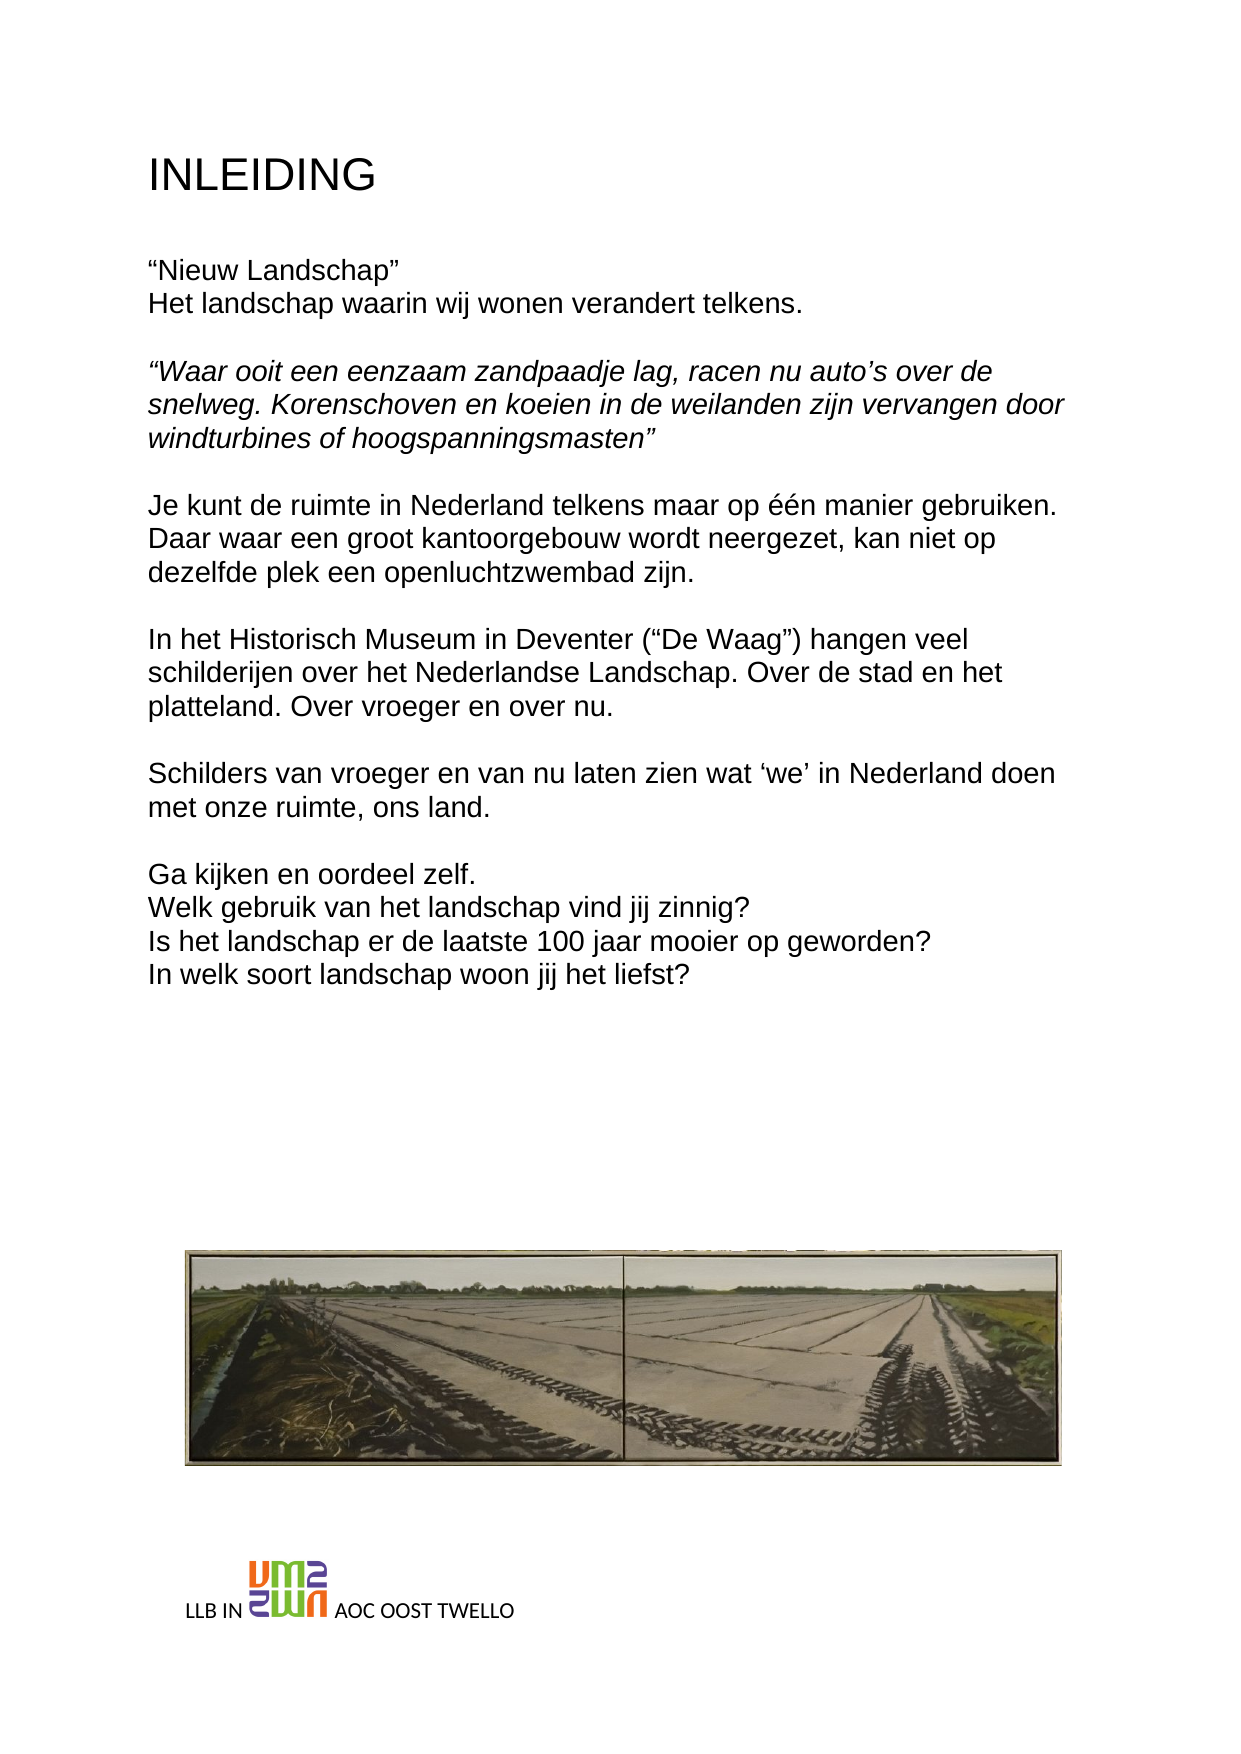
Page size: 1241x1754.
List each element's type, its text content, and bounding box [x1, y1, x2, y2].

text Is het landschap er de laatste 100 jaar mooier op geworden? [148, 924, 1093, 957]
text In welk soort landschap woon jij het liefst? [148, 957, 1093, 991]
text In het Historisch Museum in Deventer (“De Waag”) hangen veel schilderijen over het Nederlandse Landschap. Over de stad en het platteland. Over vroeger en over nu. [148, 622, 1093, 723]
picture [184, 1250, 1062, 1466]
text Schilders van vroeger en van nu laten zien wat ‘we’ in Nederland doen met onze ruimte, ons land. [148, 756, 1093, 823]
text INLEIDING [148, 148, 1093, 200]
text “Nieuw Landschap” [148, 253, 1093, 287]
text Het landschap waarin wij wonen verandert telkens. [148, 287, 1093, 320]
text Je kunt de ruimte in Nederland telkens maar op één manier gebruiken. Daar waar een groot kantoorgebouw wordt neergezet, kan niet op dezelfde plek een openluchtzwembad zijn. [148, 488, 1093, 588]
text “Waar ooit een eenzaam zandpaadje lag, racen nu auto’s over de snelweg. Korenschoven en koeien in de weilanden zijn vervangen door windturbines of hoogspanningsmasten” [148, 354, 1093, 454]
text Ga kijken en oordeel zelf. [148, 857, 1093, 890]
picture [247, 1559, 329, 1619]
text Welk gebruik van het landschap vind jij zinnig? [148, 890, 1093, 924]
